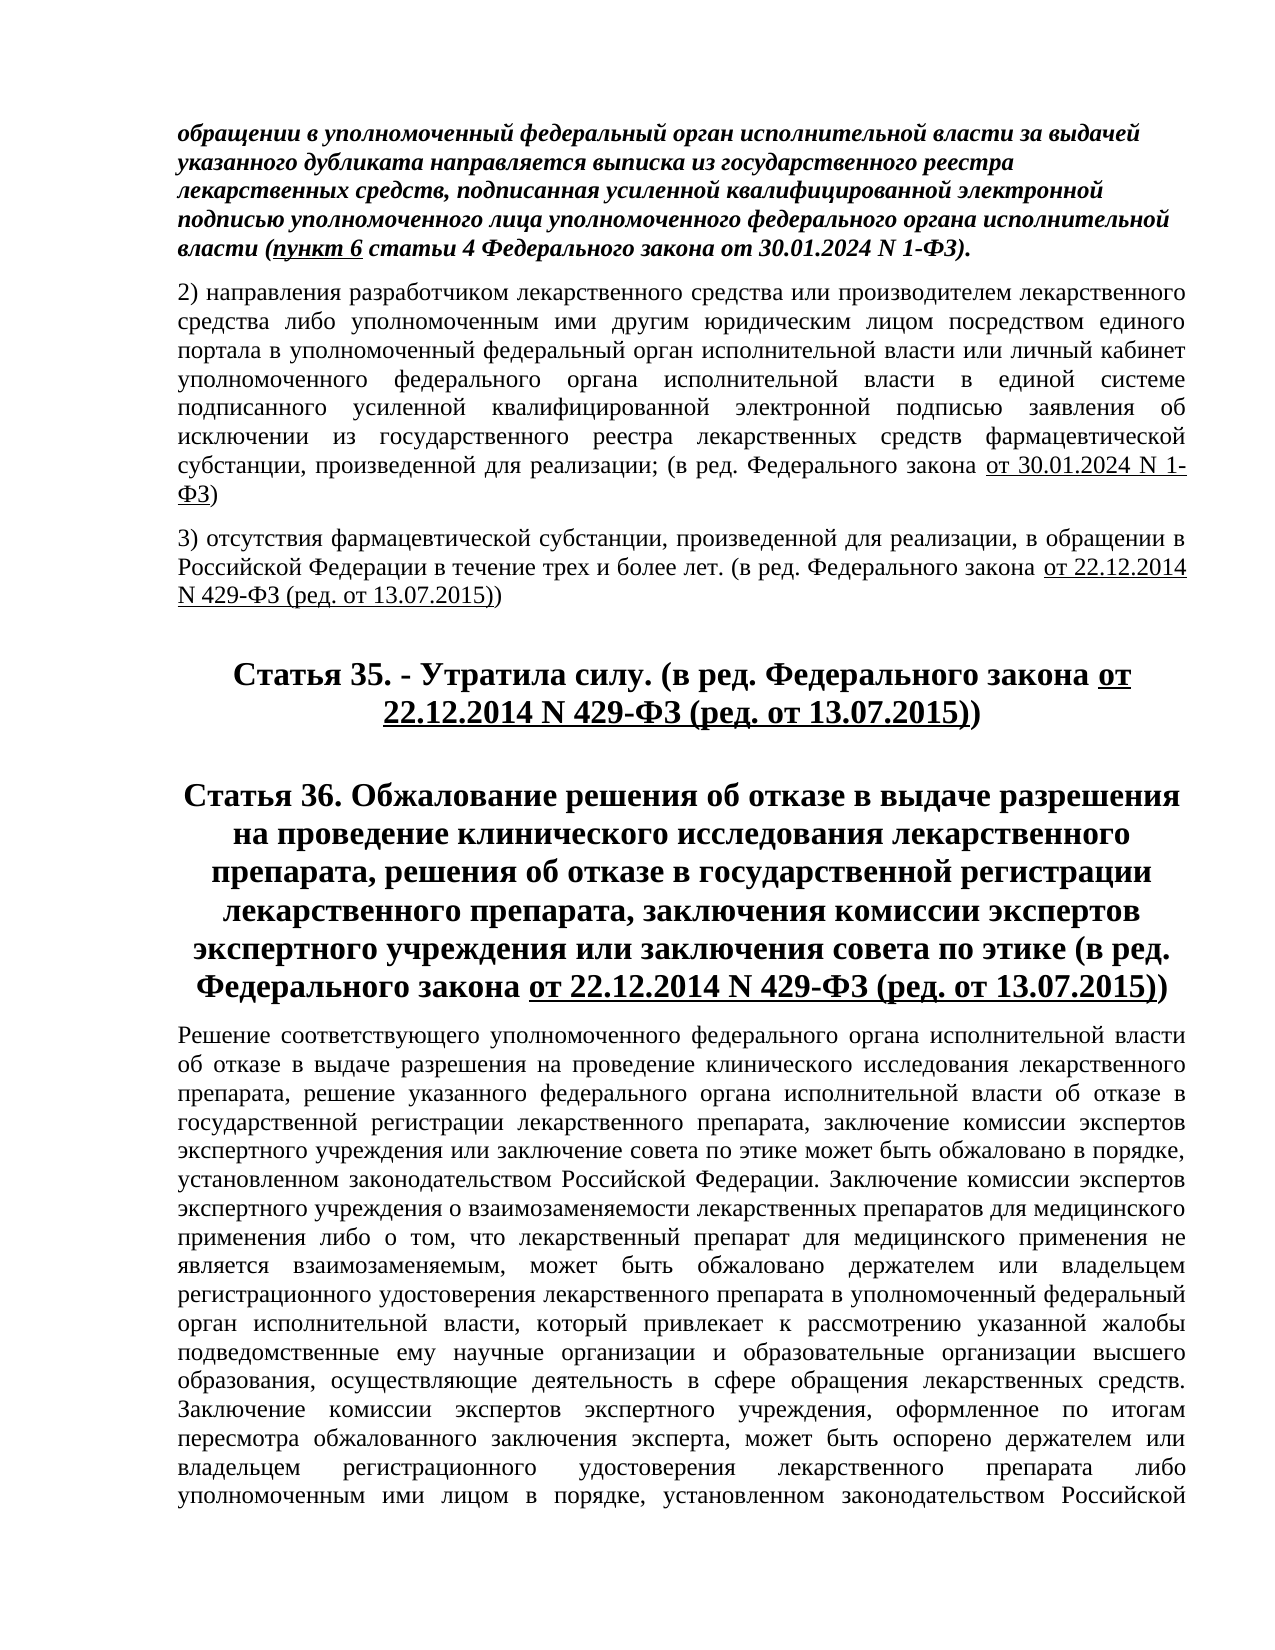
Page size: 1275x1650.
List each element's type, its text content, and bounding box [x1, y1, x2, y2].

text Статья 35. - Утратила силу. (в ред. Федерального закона от 22.12.2014 N 429-ФЗ (ред. от 13.07.2015)) [177, 654, 1186, 730]
text 3) отсутствия фармацевтической субстанции, произведенной для реализации, в обращении в Российской Федерации в течение трех и более лет. (в ред. Федерального закона от 22.12.2014 N 429-ФЗ (ред. от 13.07.2015)) [177, 523, 1186, 609]
text Статья 36. Обжалование решения об отказе в выдаче разрешения на проведение клинического исследования лекарственного препарата, решения об отказе в государственной регистрации лекарственного препарата, заключения комиссии экспертов экспертного учреждения или заключения совета по этике (в ред. Федерального закона от 22.12.2014 N 429-ФЗ (ред. от 13.07.2015)) [177, 775, 1186, 1005]
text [177, 1020, 1186, 1509]
text 2) направления разработчиком лекарственного средства или производителем лекарственного средства либо уполномоченным ими другим юридическим лицом посредством единого портала в уполномоченный федеральный орган исполнительной власти или личный кабинет уполномоченного федерального органа исполнительной власти в единой системе подписанного усиленной квалифицированной электронной подписью заявления об исключении из государственного реестра лекарственных средств фармацевтической субстанции, произведенной для реализации; (в ред. Федерального закона от 30.01.2024 N 1-ФЗ) [177, 277, 1186, 507]
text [177, 118, 1186, 262]
